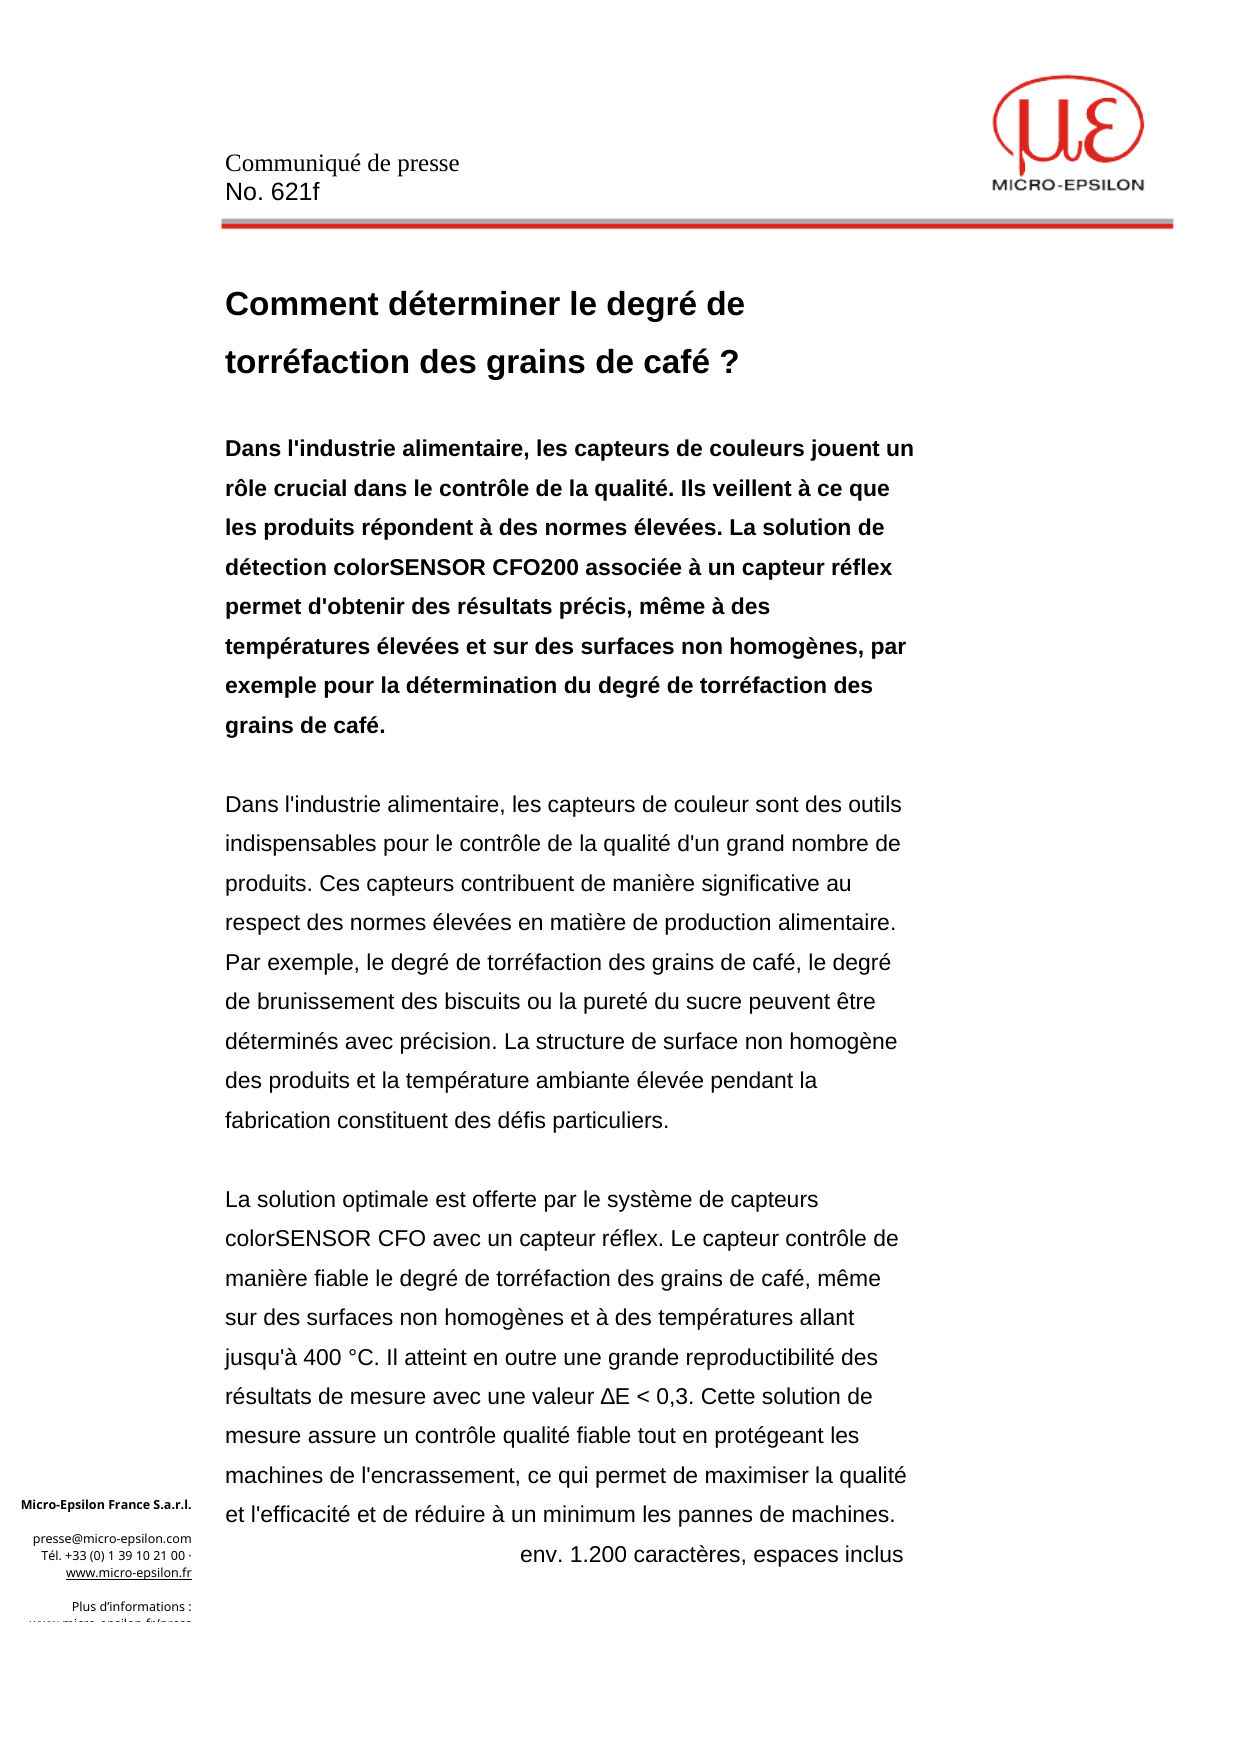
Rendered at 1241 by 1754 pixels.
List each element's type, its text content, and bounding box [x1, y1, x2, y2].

text Dans l'industrie alimentaire, les capteurs de couleurs jouent un rôle crucial dans le contrôle de la qualité. Ils veillent à ce que les produits répondent à des normes élevées. La solution de détection colorSENSOR CFO200 associée à un capteur réflex permet d'obtenir des résultats précis, même à des températures élevées et sur des surfaces non homogènes, par exemple pour la détermination du degré de torréfaction des grains de café. [225, 435, 919, 738]
text Dans l'industrie alimentaire, les capteurs de couleur sont des outils indispensables pour le contrôle de la qualité d'un grand nombre de produits. Ces capteurs contribuent de manière significative au respect des normes élevées en matière de production alimentaire. Par exemple, le degré de torréfaction des grains de café, le degré de brunissement des biscuits ou la pureté du sucre peuvent être déterminés avec précision. La structure de surface non homogène des produits et la température ambiante élevée pendant la fabrication constituent des défis particuliers. [225, 791, 919, 1133]
text La solution optimale est offerte par le système de capteurs colorSENSOR CFO avec un capteur réflex. Le capteur contrôle de manière fiable le degré de torréfaction des grains de café, même sur des surfaces non homogènes et à des températures allant jusqu'à 400 °C. Il atteint en outre une grande reproductibilité des résultats de mesure avec une valeur ∆E < 0,3. Cette solution de mesure assure un contrôle qualité fiable tout en protégeant les machines de l'encrassement, ce qui permet de maximiser la qualité et l'efficacité et de réduire à un minimum les pannes de machines. [225, 1186, 919, 1528]
text Comment déterminer le degré de torréfaction des grains de café ? [225, 284, 919, 380]
text env. 1.200 caractères, espaces inclus [520, 1541, 919, 1567]
text No. 621f [225, 176, 919, 205]
text Communiqué de presse [225, 148, 919, 176]
